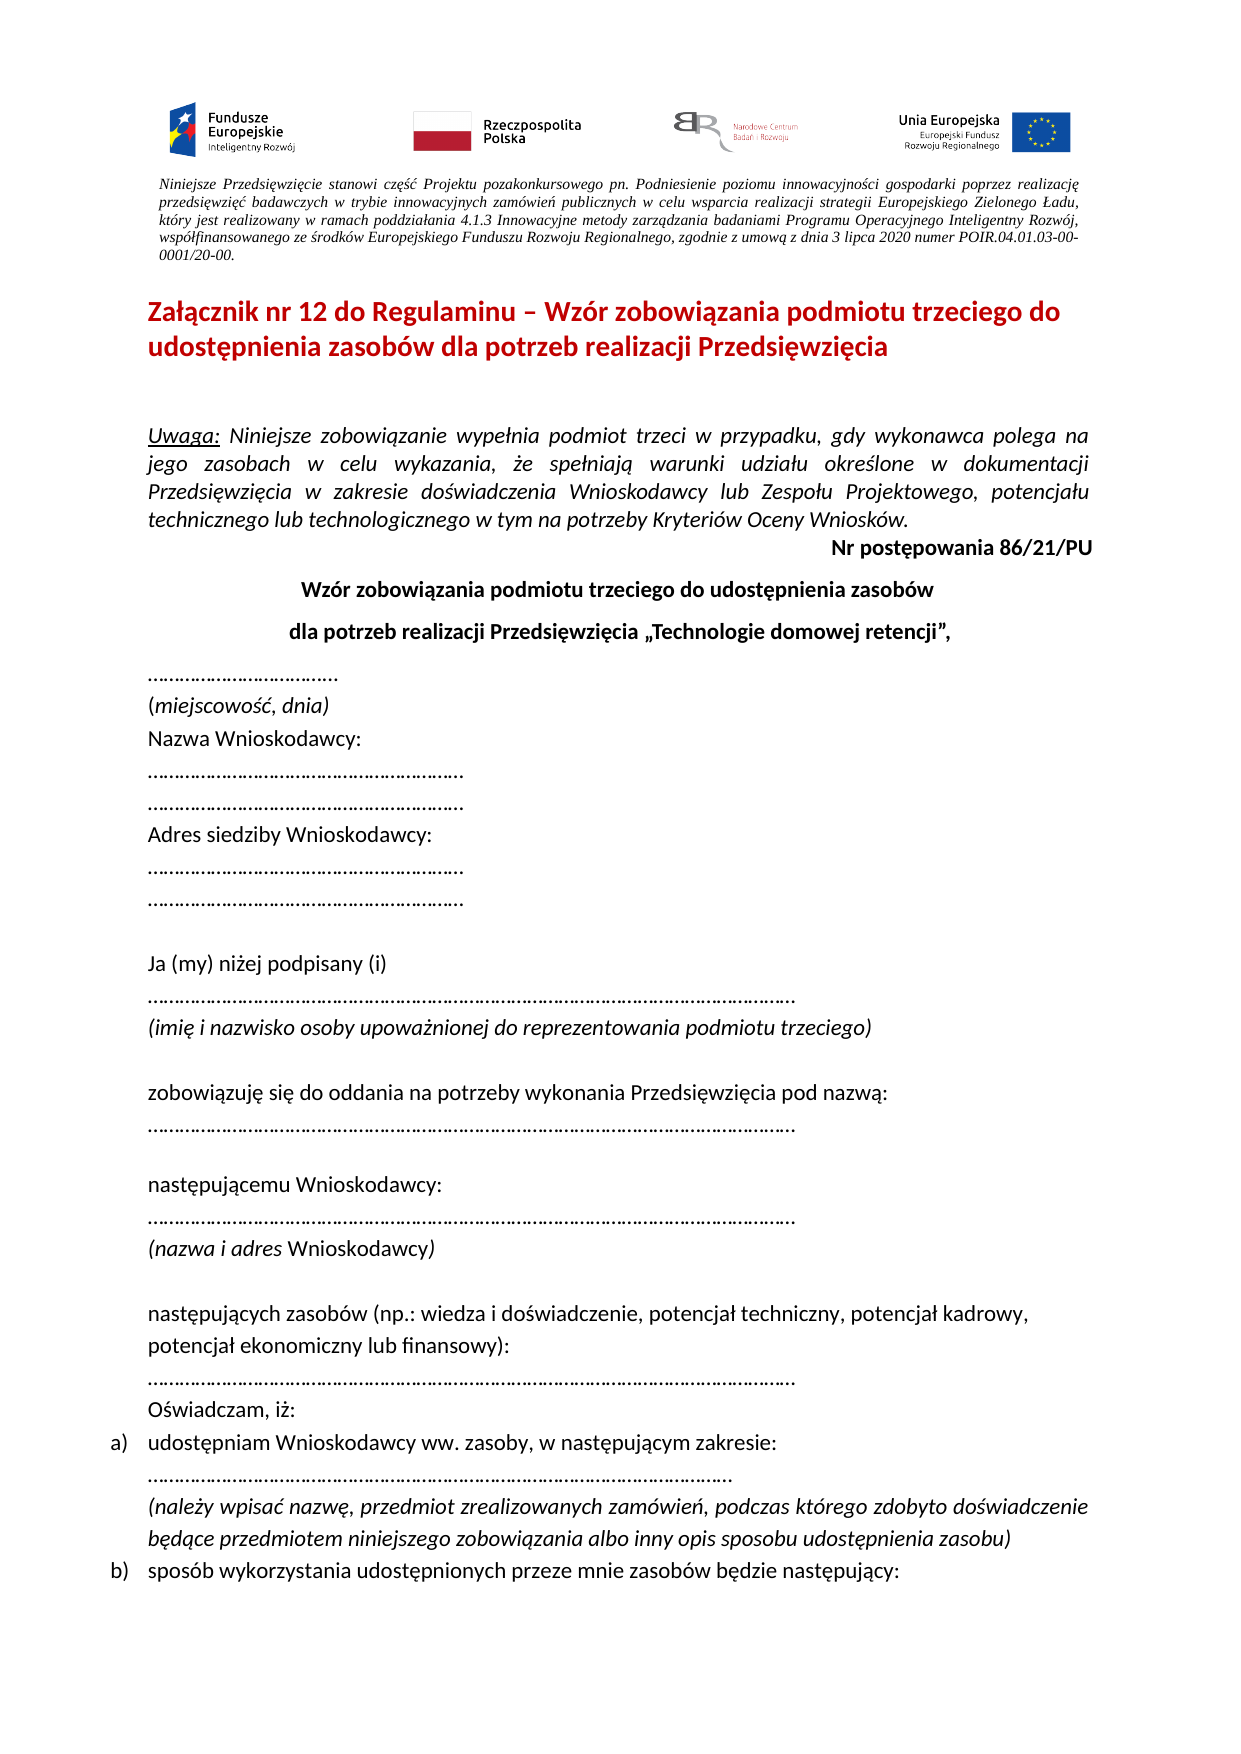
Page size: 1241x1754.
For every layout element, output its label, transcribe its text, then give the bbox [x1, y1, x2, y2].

text (należy wpisać nazwę, przedmiot zrealizowanych zamówień, podczas którego zdobyto doświadczenie będące przedmiotem niniejszego zobowiązania albo inny opis sposobu udostępnienia zasobu) [148, 1492, 1093, 1552]
text następującemu Wnioskodawcy: [148, 1170, 1093, 1198]
text Ja (my) niżej podpisany (i) [148, 949, 1093, 977]
text …………………………………………………… [148, 756, 1093, 784]
text Nr postępowania 86/21/PU [148, 533, 1093, 561]
text Adres siedziby Wnioskodawcy: [148, 820, 1093, 848]
text (nazwa i adres Wnioskodawcy) [148, 1234, 1093, 1262]
list udostępniam Wnioskodawcy ww. zasoby, w następującym zakresie: [110, 1428, 1093, 1456]
text Nazwa Wnioskodawcy: [148, 724, 1093, 752]
text …………………………………………………………………………………………………………… [148, 1363, 1093, 1391]
text ………………………………………………………………………………………………… [148, 1460, 1093, 1488]
text (imię i nazwisko osoby upoważnionej do reprezentowania podmiotu trzeciego) [148, 1013, 1093, 1041]
list sposób wykorzystania udostępnionych przeze mnie zasobów będzie następujący: [110, 1556, 1093, 1584]
text Oświadczam, iż: [148, 1395, 1093, 1423]
picture [169, 102, 1071, 157]
text Wzór zobowiązania podmiotu trzeciego do udostępnienia zasobów dla potrzeb realizacji Przedsięwzięcia „Technologie domowej retencji”, [148, 575, 1093, 645]
text …………………………………………………………………………………………………………… [148, 1110, 1093, 1138]
text …………………………………………………………………………………………………………… [148, 1202, 1093, 1230]
text (miejscowość, dnia) [148, 691, 1093, 719]
text ……………………………... [148, 659, 1093, 687]
text …………………………………………………… [148, 788, 1093, 816]
text zobowiązuję się do oddania na potrzeby wykonania Przedsięwzięcia pod nazwą: [148, 1078, 1093, 1106]
text Załącznik nr 12 do Regulaminu – Wzór zobowiązania podmiotu trzeciego do udostępnienia zasobów dla potrzeb realizacji Przedsięwzięcia [148, 293, 1093, 364]
text …………………………………………………… [148, 884, 1093, 913]
text …………………………………………………………………………………………………………… [148, 981, 1093, 1009]
text …………………………………………………… [148, 852, 1093, 880]
text następujących zasobów (np.: wiedza i doświadczenie, potencjał techniczny, potencjał kadrowy, potencjał ekonomiczny lub finansowy): [148, 1299, 1093, 1359]
text Uwaga: Niniejsze zobowiązanie wypełnia podmiot trzeci w przypadku, gdy wykonawca polega na jego zasobach w celu wykazania, że spełniają warunki udziału określone w dokumentacji Przedsięwzięcia w zakresie doświadczenia Wnioskodawcy lub Zespołu Projektowego, potencjału technicznego lub technologicznego w tym na potrzeby Kryteriów Oceny Wniosków. [148, 421, 1093, 533]
